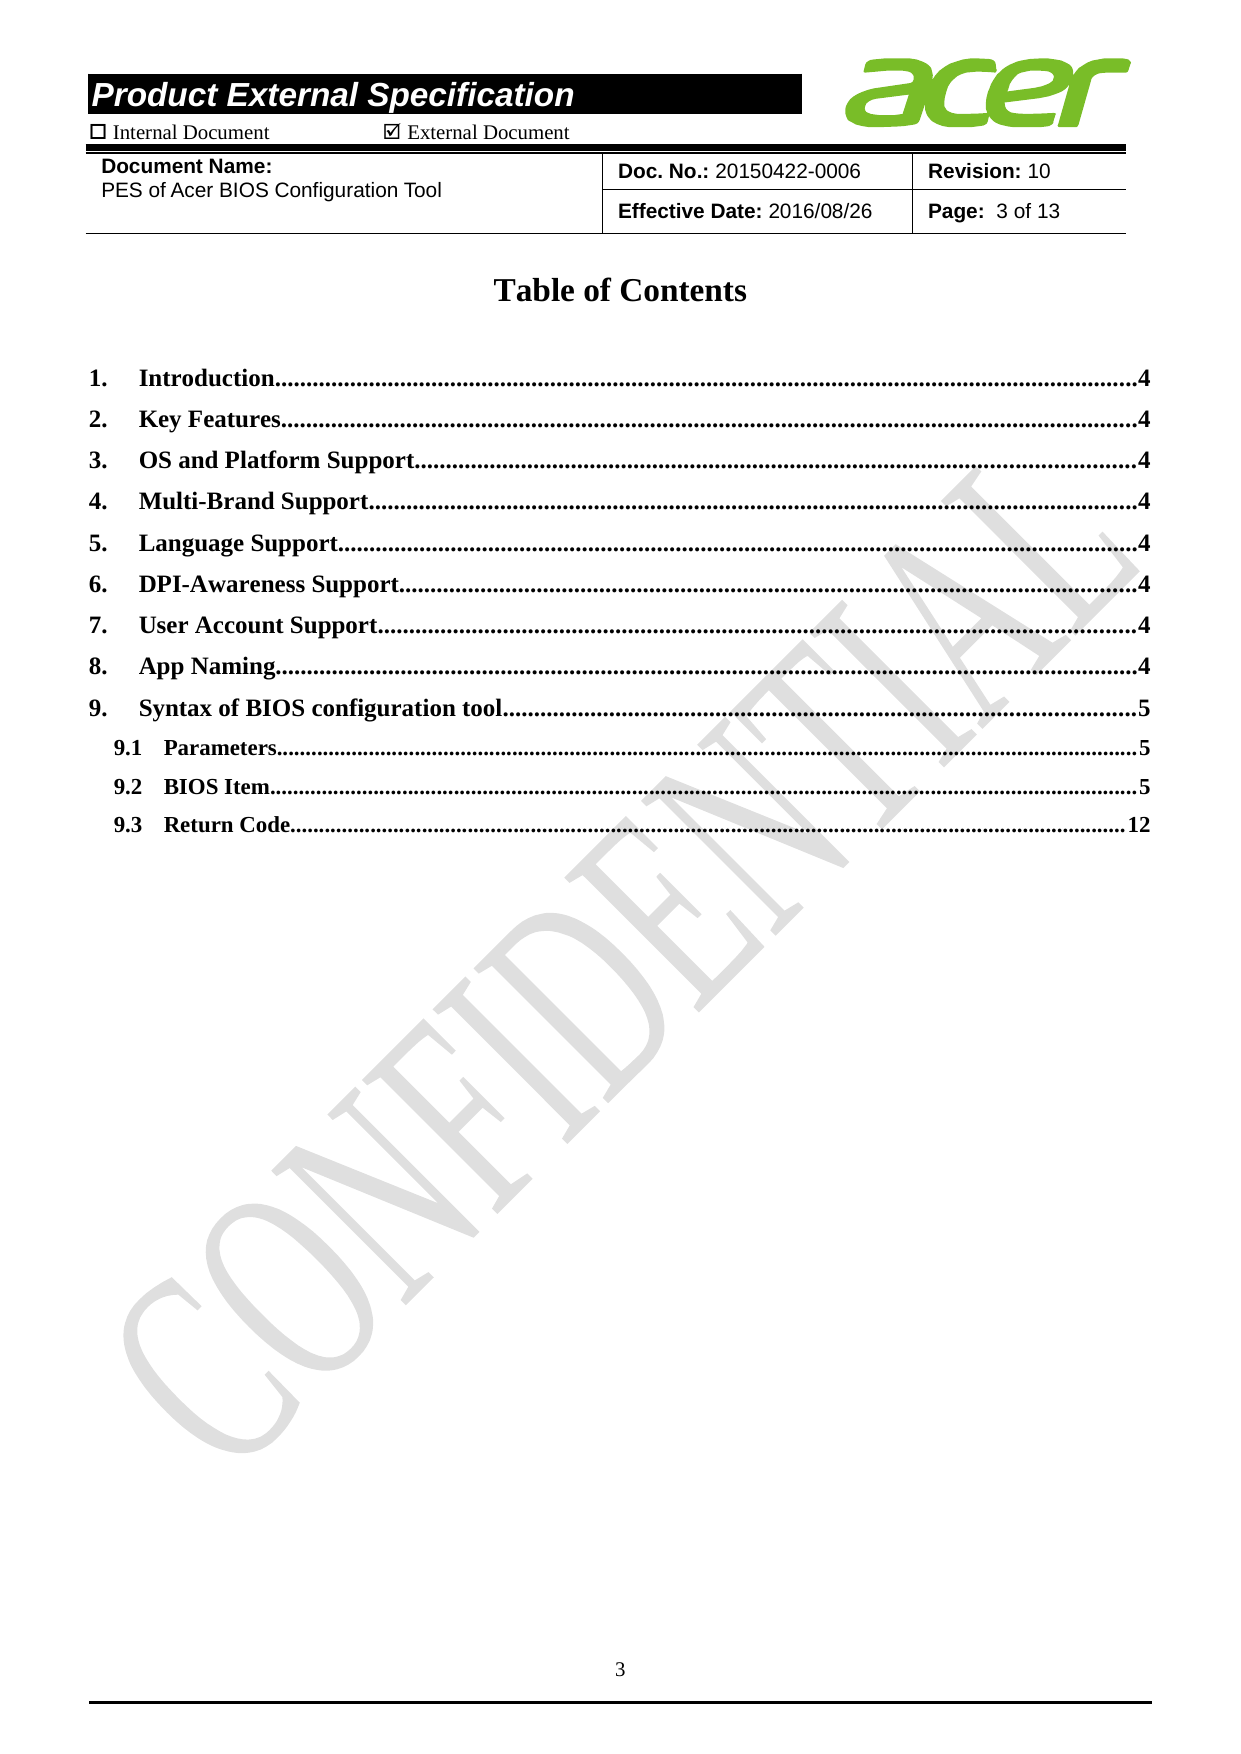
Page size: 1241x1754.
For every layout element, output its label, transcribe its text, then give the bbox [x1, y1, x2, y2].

text 9.2 BIOS Item 5 [113, 773, 1152, 799]
text 9.1 Parameters 5 [113, 734, 1152, 760]
text 5. Language Support 4 [88, 528, 1152, 556]
text 7. User Account Support 4 [88, 610, 1152, 639]
text 8. App Naming 4 [88, 651, 1152, 680]
text 9. Syntax of BIOS configuration tool 5 [88, 693, 1152, 721]
text 4. Multi-Brand Support 4 [88, 486, 1152, 515]
text 2. Key Features 4 [88, 404, 1152, 433]
text 9.3 Return Code 12 [113, 812, 1152, 838]
text 1. Introduction 4 [88, 363, 1152, 391]
text 3. OS and Platform Support 4 [88, 445, 1152, 474]
text 6. DPI-Awareness Support 4 [88, 569, 1152, 598]
text Table of Contents [88, 271, 1152, 309]
